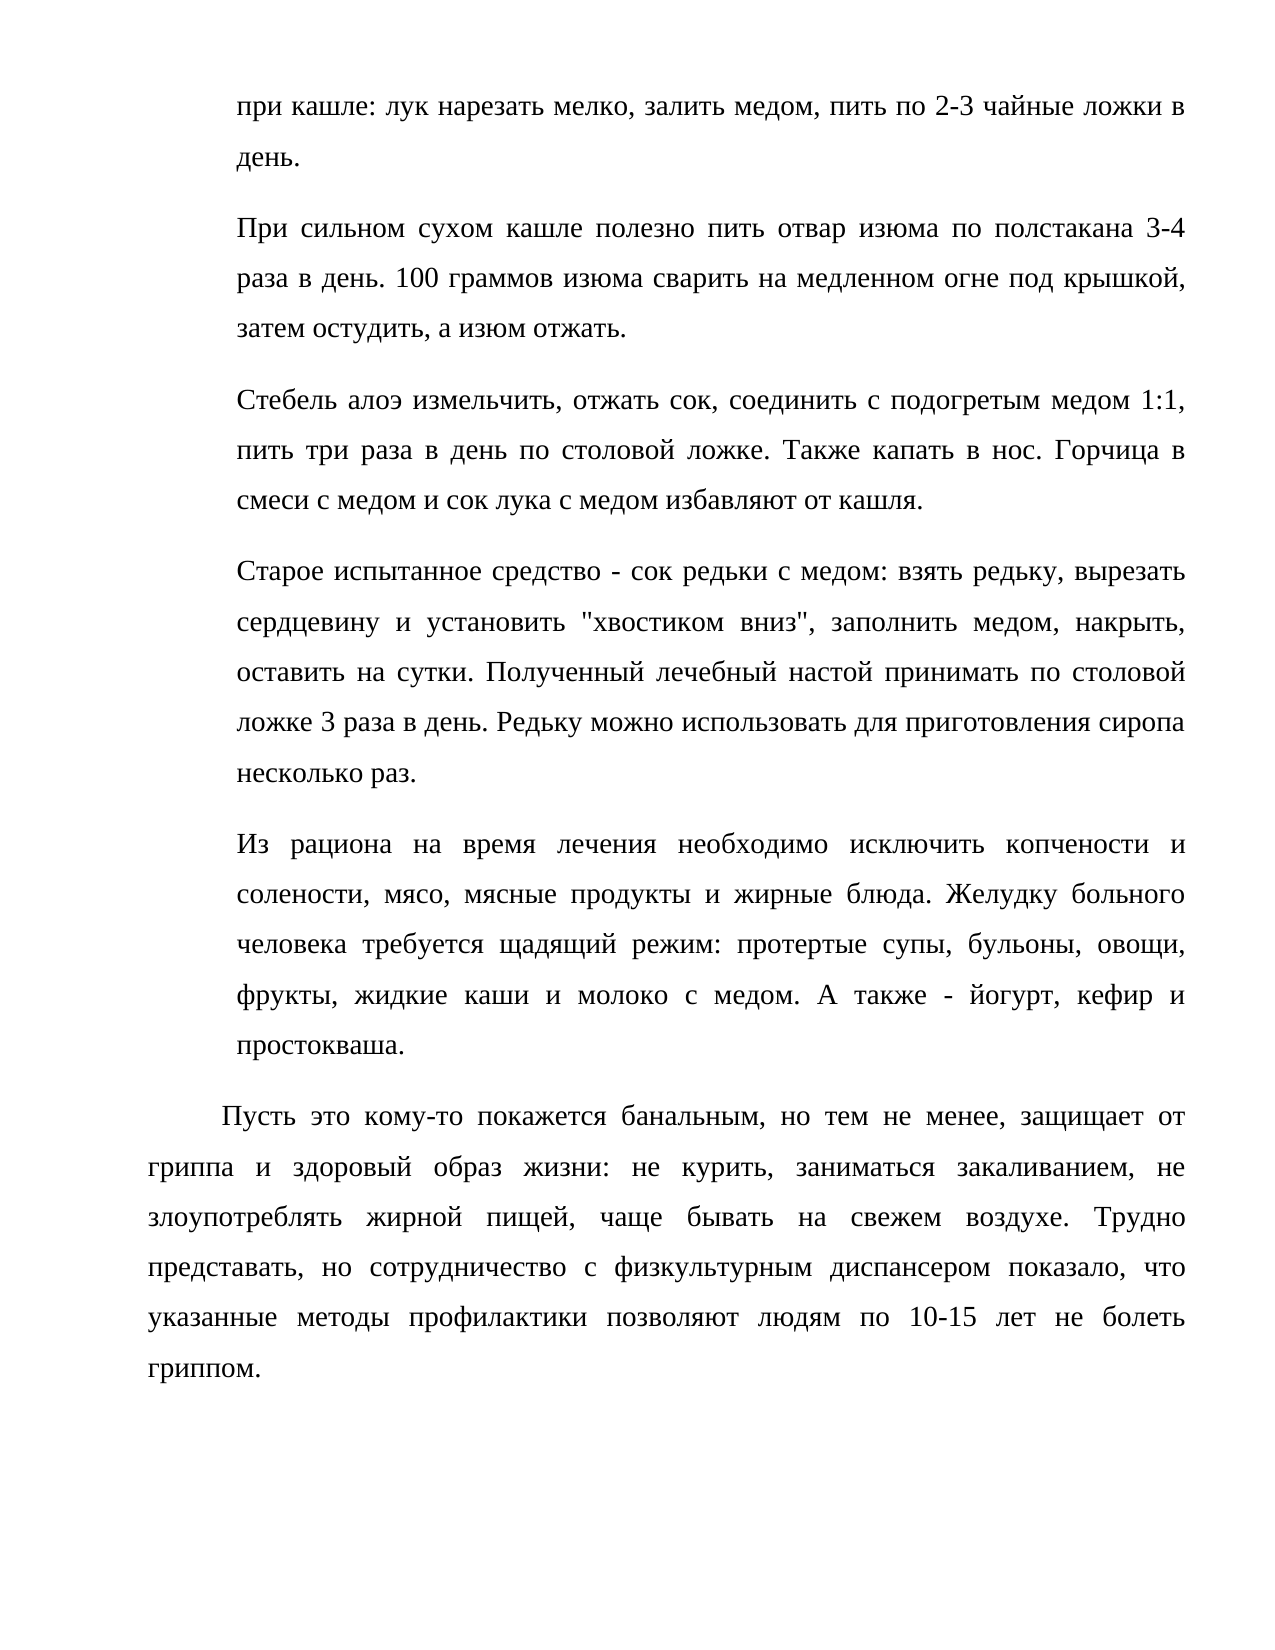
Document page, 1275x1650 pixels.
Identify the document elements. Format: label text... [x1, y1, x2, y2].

text Стебель алоэ измельчить, отжать сок, соединить с подогретым медом 1:1, пить три раза в день по столовой ложке. Также капать в нос. Горчица в смеси с медом и сок лука с медом избавляют от кашля. [236, 382, 1187, 516]
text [236, 88, 1187, 172]
text Старое испытанное средство - сок редьки с медом: взять редьку, вырезать сердцевину и установить "хвостиком вниз", заполнить медом, накрыть, оставить на сутки. Полученный лечебный настой принимать по столовой ложке 3 раза в день. Редьку можно использовать для приготовления сиропа несколько раз. [236, 553, 1187, 788]
text Пусть это кому-то покажется банальным, но тем не менее, защищает от гриппа и здоровый образ жизни: не курить, заниматься закаливанием, не злоупотреблять жирной пищей, чаще бывать на свежем воздухе. Трудно представать, но сотрудничество с физкультурным диспансером показало, что указанные методы профилактики позволяют людям по 10-15 лет не болеть гриппом. [148, 1098, 1187, 1383]
text При сильном сухом кашле полезно пить отвар изюма по полстакана 3-4 раза в день. 100 граммов изюма сварить на медленном огне под крышкой, затем остудить, а изюм отжать. [236, 210, 1187, 344]
text Из рациона на время лечения необходимо исключить копчености и солености, мясо, мясные продукты и жирные блюда. Желудку больного человека требуется щадящий режим: протертые супы, бульоны, овощи, фрукты, жидкие каши и молоко с медом. А также - йогурт, кефир и простокваша. [236, 826, 1187, 1061]
